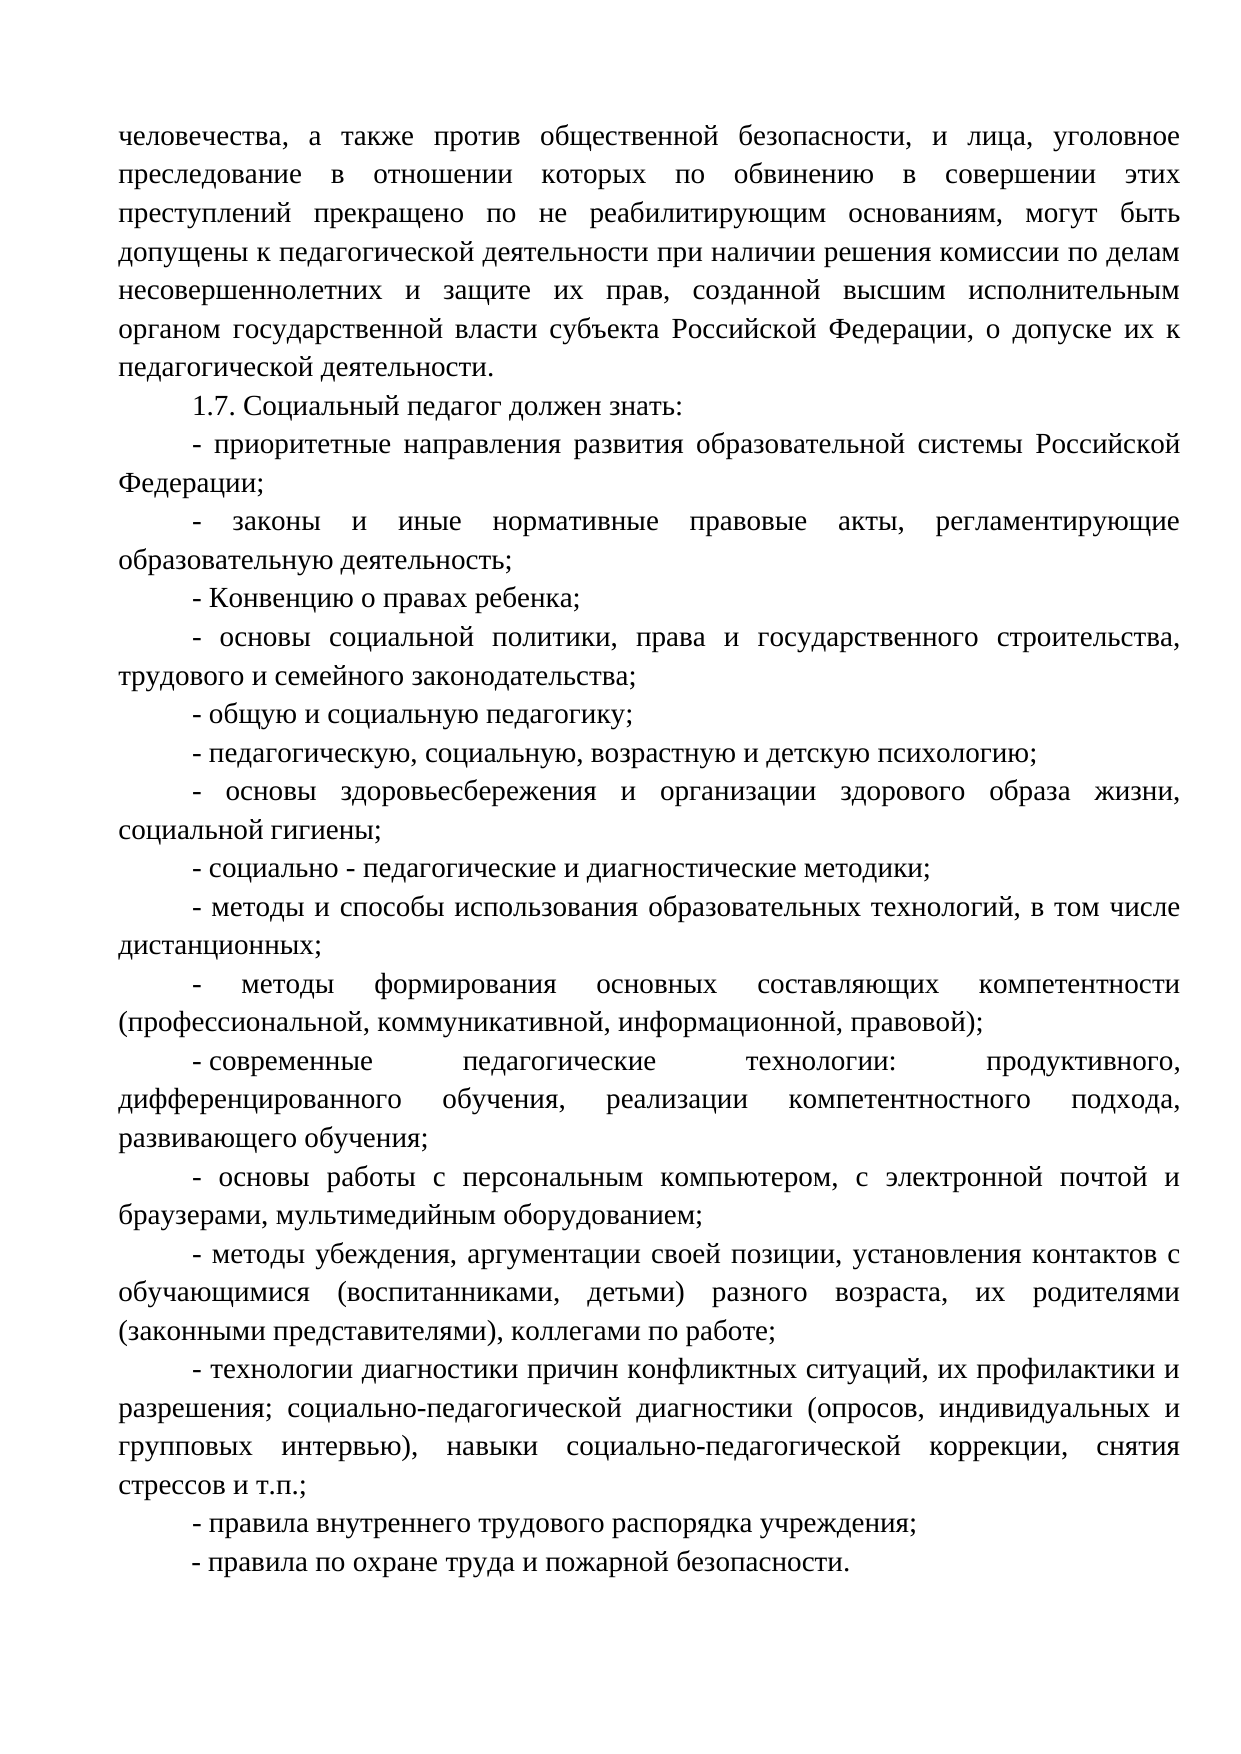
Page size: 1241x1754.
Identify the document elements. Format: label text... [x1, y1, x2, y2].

text - основы социальной политики, права и государственного строительства, трудового и семейного законодательства; [118, 619, 1181, 691]
text - современные педагогические технологии: продуктивного, дифференцированного обучения, реализации компетентностного подхода, развивающего обучения; [118, 1043, 1181, 1154]
text - правила внутреннего трудового распорядка учреждения; [118, 1506, 1181, 1539]
text - методы формирования основных составляющих компетентности (профессиональной, коммуникативной, информационной, правовой); [118, 966, 1181, 1038]
text - педагогическую, социальную, возрастную и детскую психологию; [118, 735, 1181, 768]
text - законы и иные нормативные правовые акты, регламентирующие образовательную деятельность; [118, 503, 1181, 576]
text - социально - педагогические и диагностические методики; [118, 850, 1181, 884]
text - методы и способы использования образовательных технологий, в том числе дистанционных; [118, 889, 1181, 961]
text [118, 118, 1181, 383]
text - основы здоровьесбережения и организации здорового образа жизни, социальной гигиены; [118, 773, 1181, 845]
text - общую и социальную педагогику; [118, 696, 1181, 730]
text - технологии диагностики причин конфликтных ситуаций, их профилактики и разрешения; социально-педагогической диагностики (опросов, индивидуальных и групповых интервью), навыки социально-педагогической коррекции, снятия стрессов и т.п.; [118, 1351, 1181, 1501]
text - приоритетные направления развития образовательной системы Российской Федерации; [118, 426, 1181, 498]
text - Конвенцию о правах ребенка; [118, 581, 1181, 614]
text - основы работы с персональным компьютером, с электронной почтой и браузерами, мультимедийным оборудованием; [118, 1159, 1181, 1231]
text 1.7. Социальный педагог должен знать: [118, 388, 1181, 421]
text - методы убеждения, аргументации своей позиции, установления контактов с обучающимися (воспитанниками, детьми) разного возраста, их родителями (законными представителями), коллегами по работе; [118, 1236, 1181, 1346]
text - правила по охране труда и пожарной безопасности. [118, 1544, 1181, 1578]
